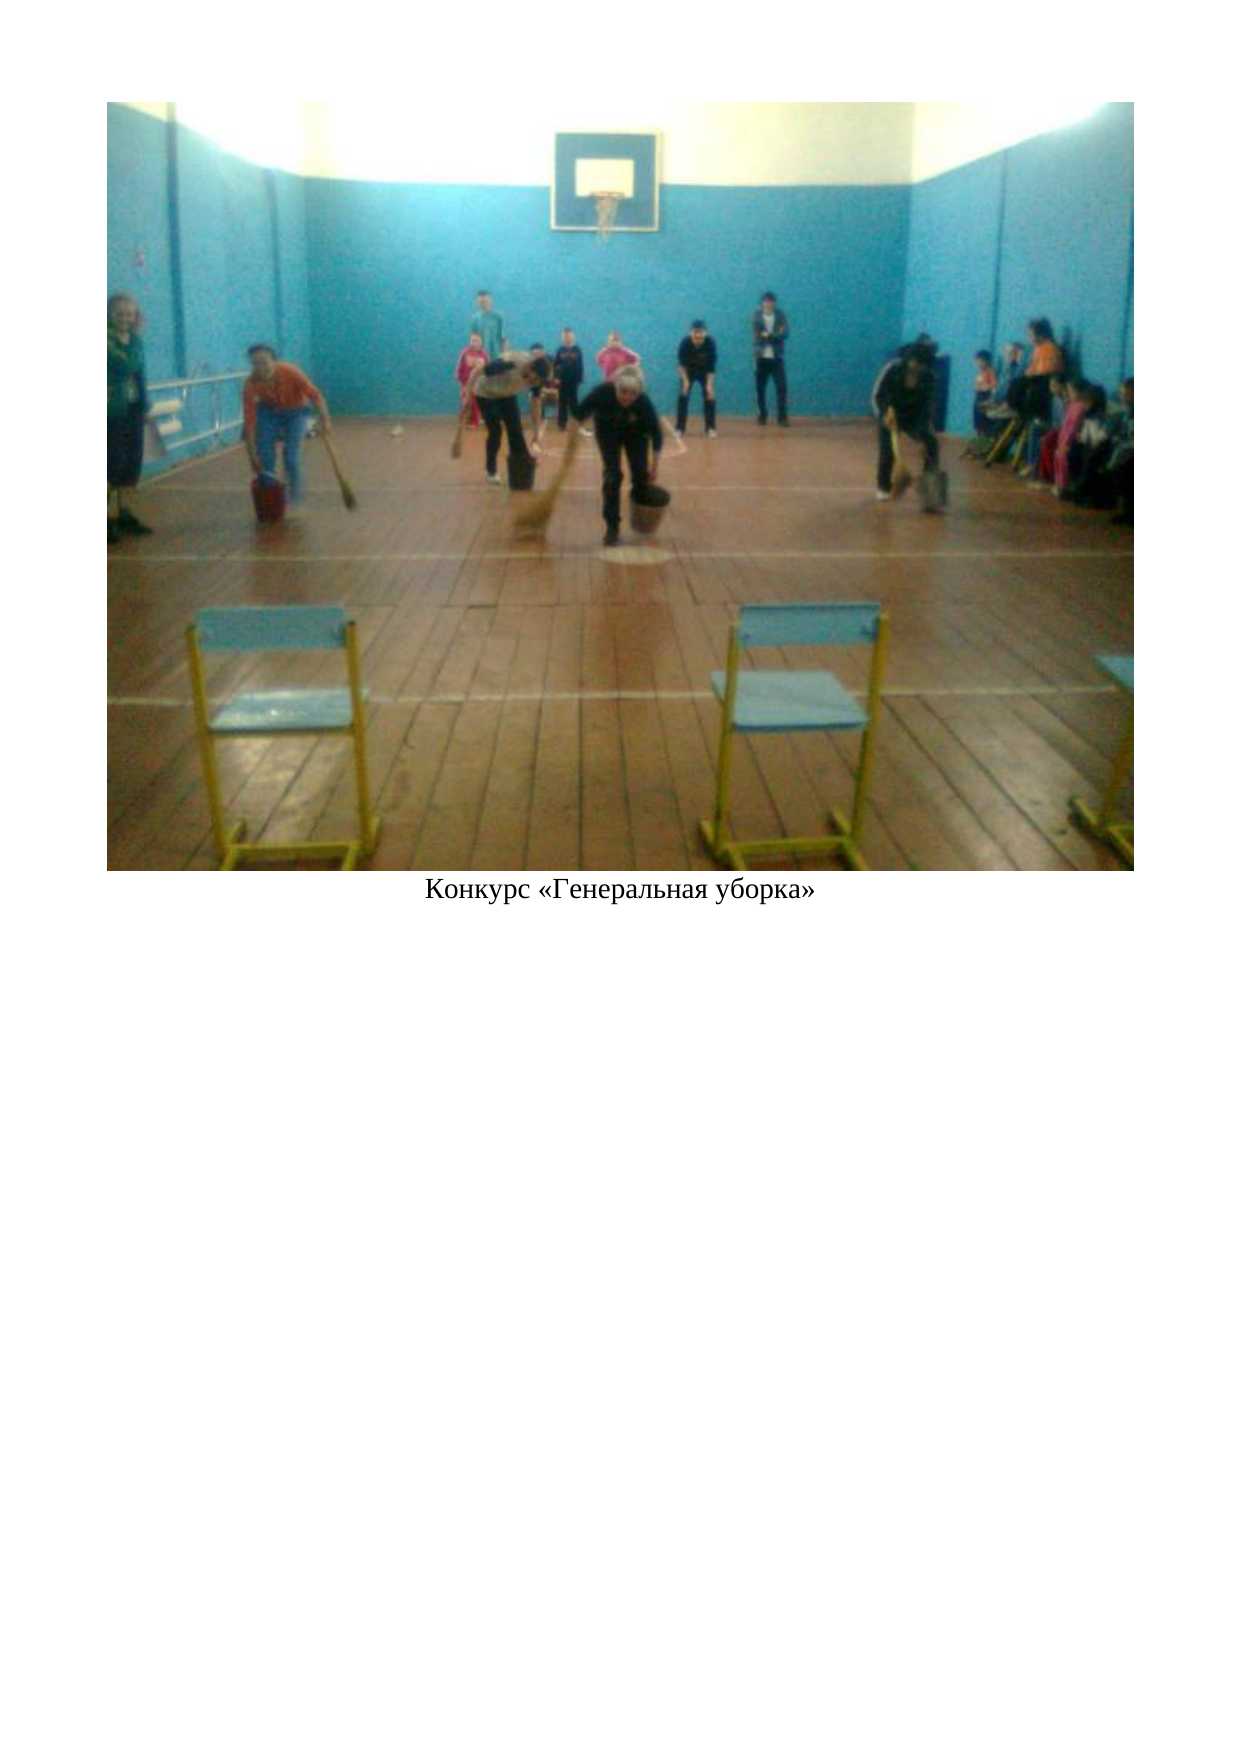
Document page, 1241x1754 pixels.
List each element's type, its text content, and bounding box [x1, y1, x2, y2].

picture [107, 102, 1134, 871]
text Конкурс «Генеральная уборка» [89, 871, 1152, 904]
